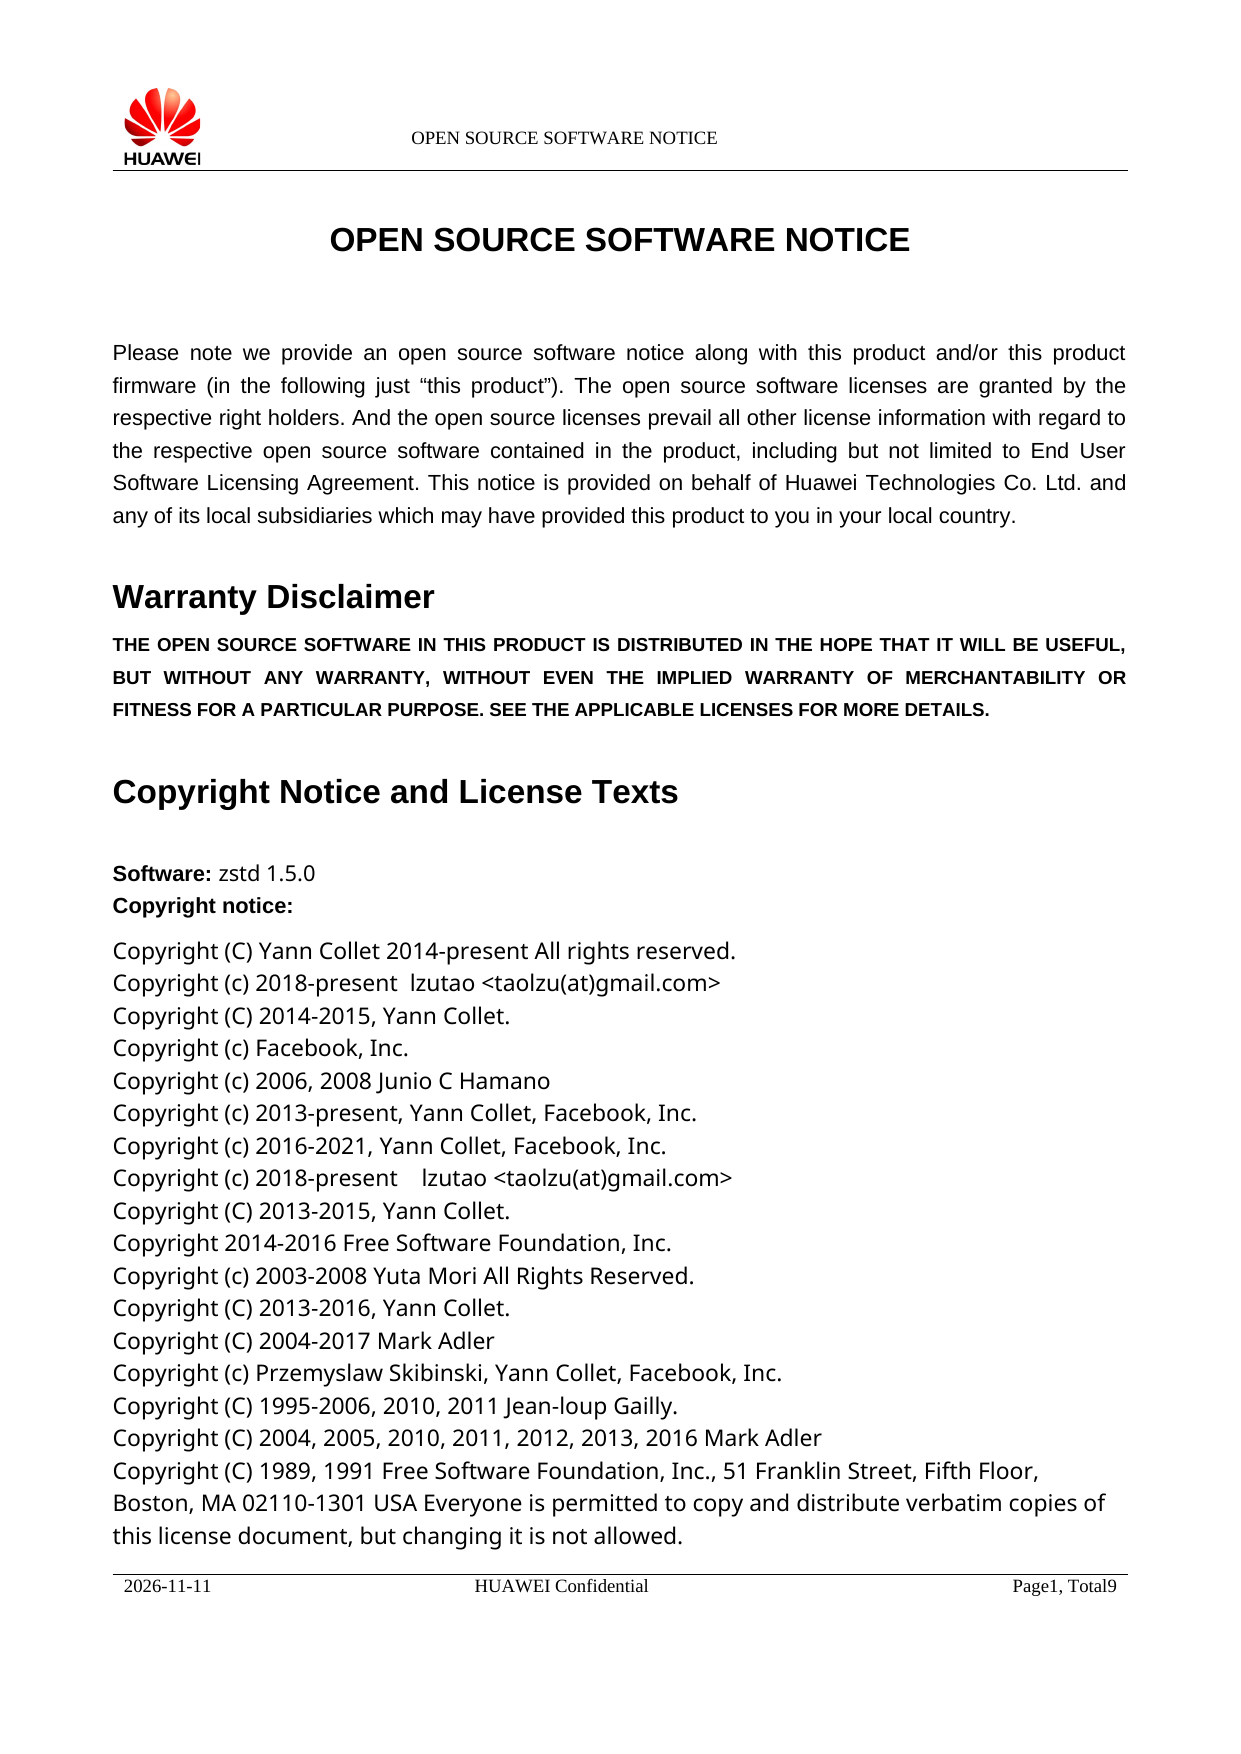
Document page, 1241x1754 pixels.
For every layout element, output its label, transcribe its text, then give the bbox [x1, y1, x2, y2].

text Please note we provide an open source software notice along with this product and/or this product firmware (in the following just “this product”). The open source software licenses are granted by the respective right holders. And the open source licenses prevail all other license information with regard to the respective open source software contained in the product, including but not limited to End User Software Licensing Agreement. This notice is provided on behalf of Huawei Technologies Co. Ltd. and any of its local subsidiaries which may have provided this product to you in your local country. [112, 336, 1128, 531]
title Software: zstd 1.5.0 [112, 856, 1128, 889]
picture [124, 88, 201, 165]
text Warranty Disclaimer [112, 564, 1128, 629]
text OPEN SOURCE SOFTWARE NOTICE [112, 206, 1128, 271]
text Copyright notice: [112, 889, 1128, 921]
text Copyright Notice and License Texts [112, 759, 1128, 824]
text The open source software in this product is distributed in the hope that it will be useful, but WITHOUT ANY WARRANTY, without even the implied warranty of MERCHANTABILITY or FITNESS FOR A PARTICULAR PURPOSE. See the applicable licenses for more details. [112, 629, 1128, 726]
